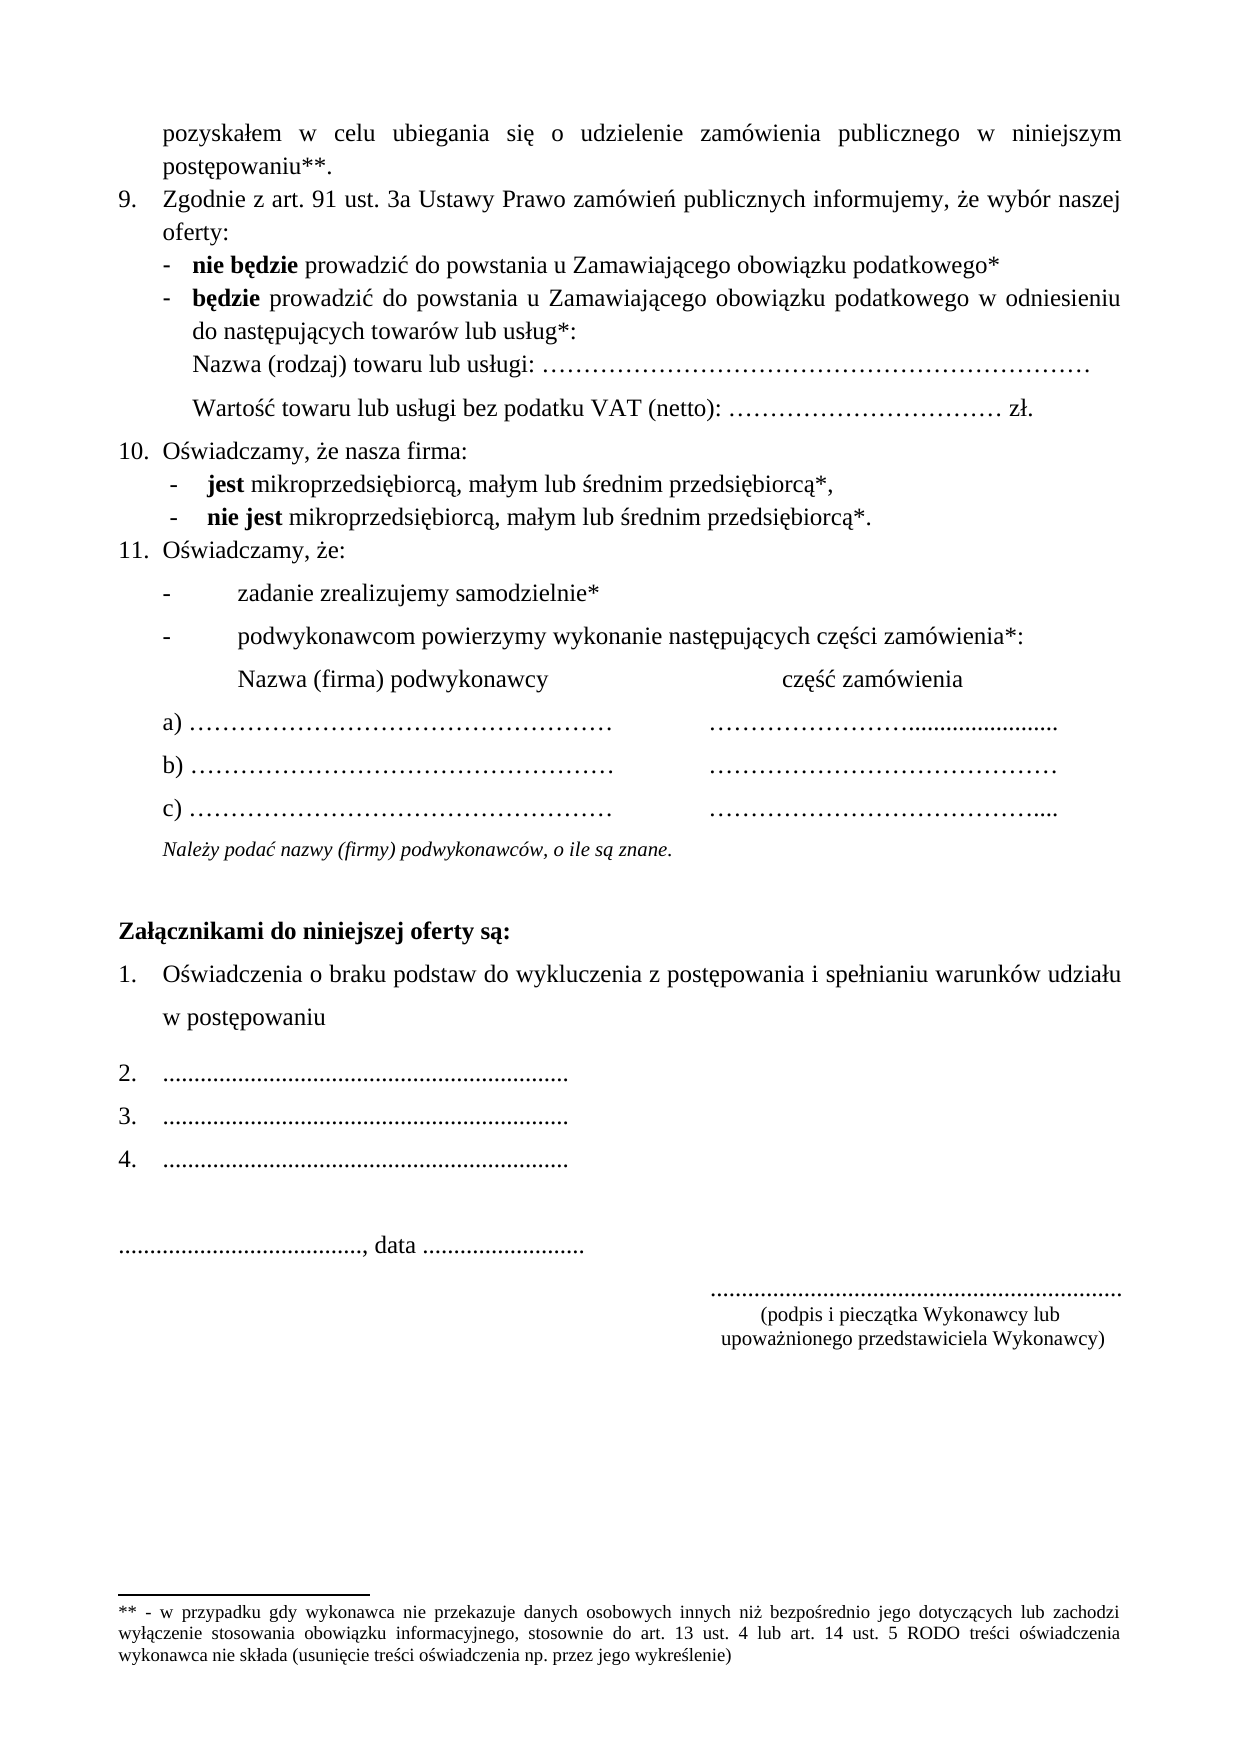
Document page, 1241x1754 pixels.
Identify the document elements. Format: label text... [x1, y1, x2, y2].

list podwykonawcom powierzymy wykonanie następujących części zamówienia*: [162, 621, 1122, 650]
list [118, 118, 1122, 180]
list będzie prowadzić do powstania u Zamawiającego obowiązku podatkowego w odniesieniu do następujących towarów lub usług*: [162, 283, 1122, 345]
list ................................................................. [118, 1144, 1122, 1173]
text Załącznikami do niniejszej oferty są: [118, 916, 1122, 944]
text Należy podać nazwy (firmy) podwykonawców, o ile są znane. [162, 837, 1122, 861]
list Oświadczamy, że: [118, 535, 1122, 563]
text c) …………………………………………… ………………………………….... [162, 793, 1122, 822]
list jest mikroprzedsiębiorcą, małym lub średnim przedsiębiorcą*, [169, 469, 1122, 497]
list ................................................................. [118, 1101, 1122, 1129]
text a) …………………………………………… ……………………........................ [162, 707, 1122, 736]
text ......................................., data .......................... [118, 1230, 1122, 1259]
text Nazwa (rodzaj) towaru lub usługi: ………………………………………………………… [192, 349, 1122, 378]
list nie jest mikroprzedsiębiorcą, małym lub średnim przedsiębiorcą*. [169, 502, 1122, 531]
list Oświadczamy, że nasza firma: [118, 436, 1122, 464]
text Wartość towaru lub usługi bez podatku VAT (netto): …………………………… zł. [192, 393, 1122, 421]
list Oświadczenia o braku podstaw do wykluczenia z postępowania i spełnianiu warunków udziału w postępowaniu [118, 959, 1122, 1031]
text upoważnionego przedstawiciela Wykonawcy) [662, 1326, 1122, 1350]
text Nazwa (firma) podwykonawcy część zamówienia [237, 664, 1122, 693]
list zadanie zrealizujemy samodzielnie* [162, 578, 1122, 607]
text .................................................................. [561, 1273, 1122, 1302]
text b) …………………………………………… …………………………………… [162, 750, 1122, 779]
list ................................................................. [118, 1058, 1122, 1086]
list nie będzie prowadzić do powstania u Zamawiającego obowiązku podatkowego* [162, 250, 1122, 279]
list Zgodnie z art. 91 ust. 3a Ustawy Prawo zamówień publicznych informujemy, że wybór naszej oferty: [118, 184, 1122, 246]
text (podpis i pieczątka Wykonawcy lub [662, 1302, 1122, 1326]
